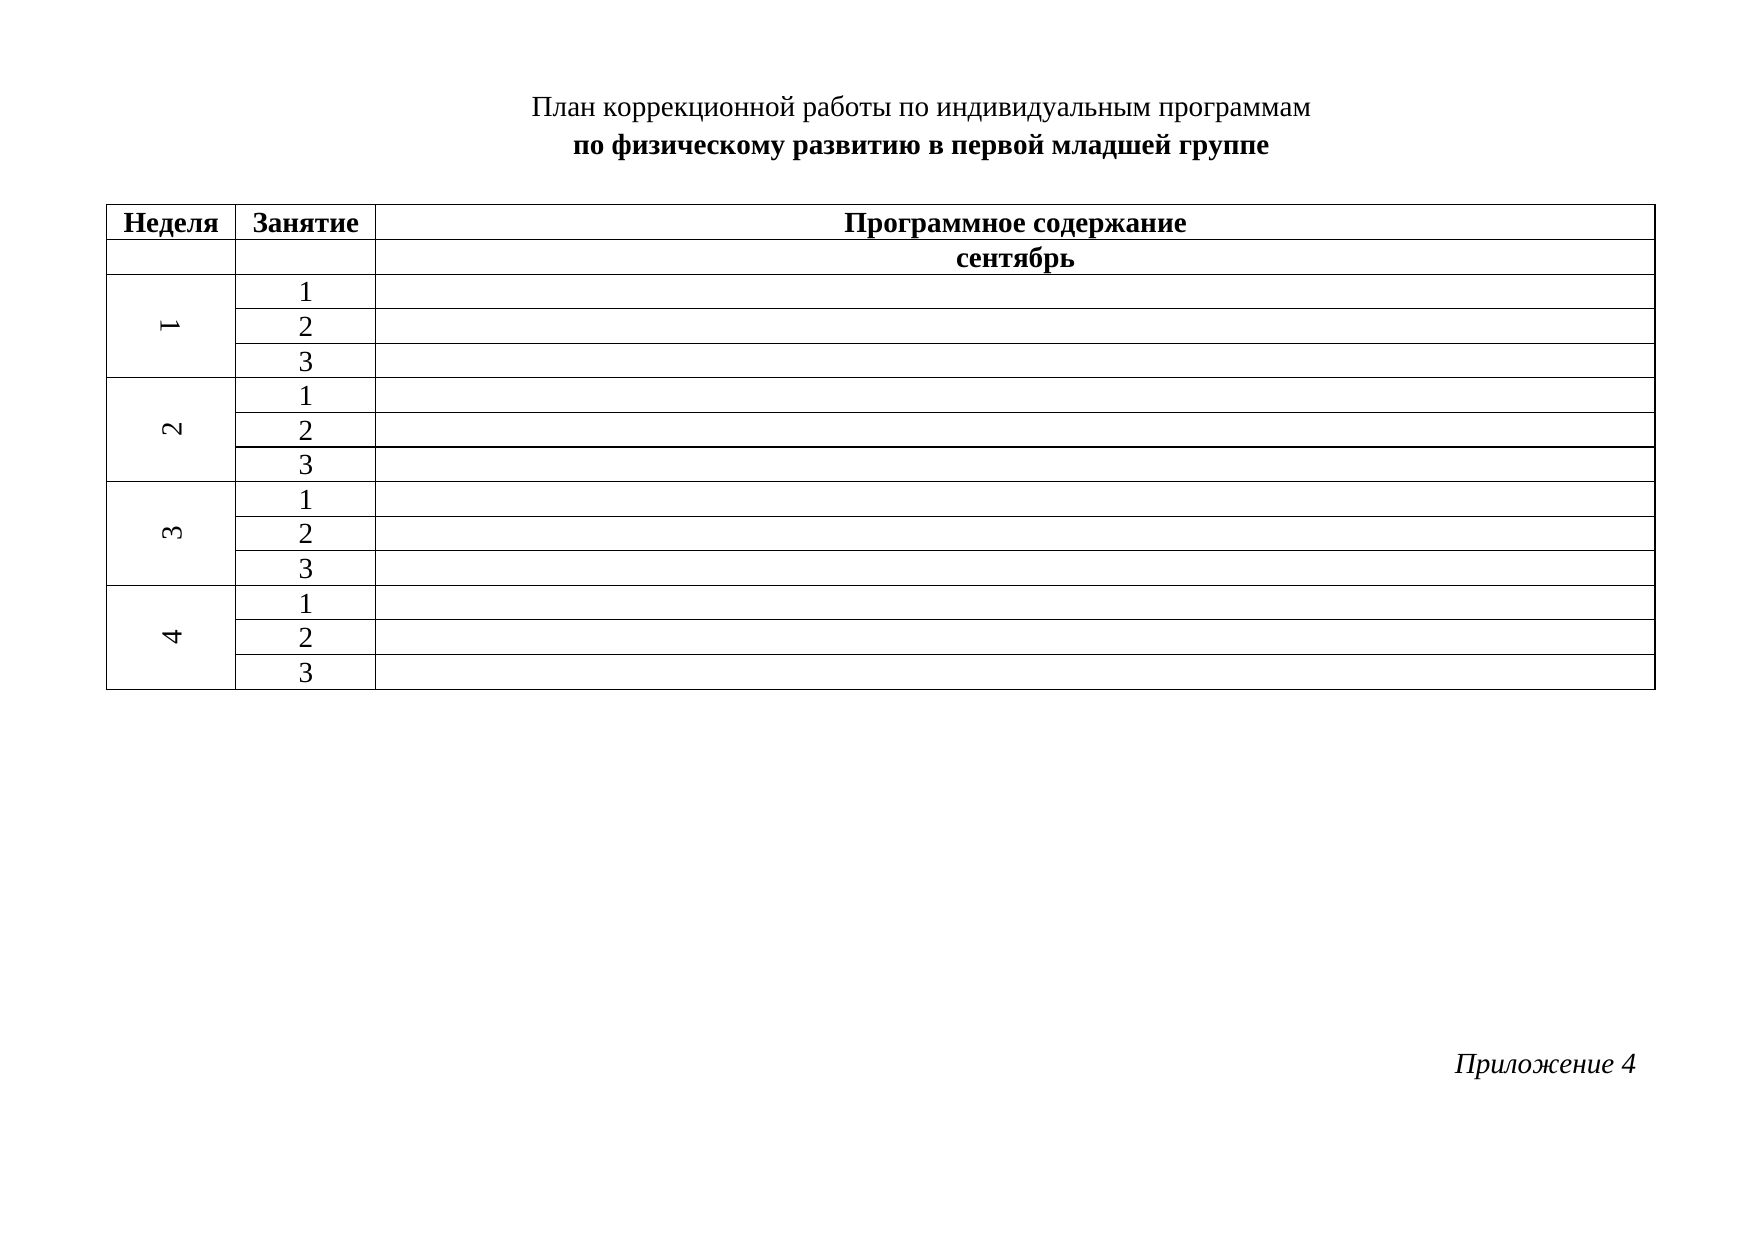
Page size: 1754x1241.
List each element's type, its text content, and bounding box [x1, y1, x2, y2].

table_cell 1 [236, 482, 375, 516]
table_cell 2 [236, 517, 375, 550]
table_cell [376, 344, 1654, 377]
text План коррекционной работы по индивидуальным программам [118, 89, 1636, 122]
table_header Неделя [107, 205, 235, 239]
table_cell [376, 482, 1654, 516]
table_cell 1 [236, 378, 375, 412]
table_cell 2 [107, 378, 235, 481]
table_cell [376, 309, 1654, 343]
table_cell [376, 620, 1654, 654]
table_cell 1 [236, 586, 375, 619]
table_cell [376, 413, 1654, 446]
table_cell [376, 551, 1654, 585]
table_cell [236, 240, 375, 273]
table_cell [376, 586, 1654, 619]
text Приложение 4 [118, 1046, 1636, 1079]
table_cell 3 [236, 344, 375, 377]
table_cell [376, 448, 1654, 481]
table_cell сентябрь [376, 240, 1654, 273]
table_header Программное содержание [376, 205, 1654, 239]
table_cell 3 [236, 655, 375, 688]
table_cell [107, 240, 235, 273]
table_cell [376, 378, 1654, 412]
table_cell [376, 655, 1654, 688]
table_header Занятие [236, 205, 375, 239]
table_cell 2 [236, 620, 375, 654]
table_cell [376, 517, 1654, 550]
table_cell 2 [236, 309, 375, 343]
table_cell 3 [107, 482, 235, 585]
text по физическому развитию в первой младшей группе [118, 127, 1636, 161]
table_cell 3 [236, 448, 375, 481]
table_cell [376, 275, 1654, 308]
table_cell 2 [236, 413, 375, 446]
table_cell 1 [107, 275, 235, 377]
table_cell 4 [107, 586, 235, 688]
table_cell 1 [236, 275, 375, 308]
table_cell 3 [236, 551, 375, 585]
